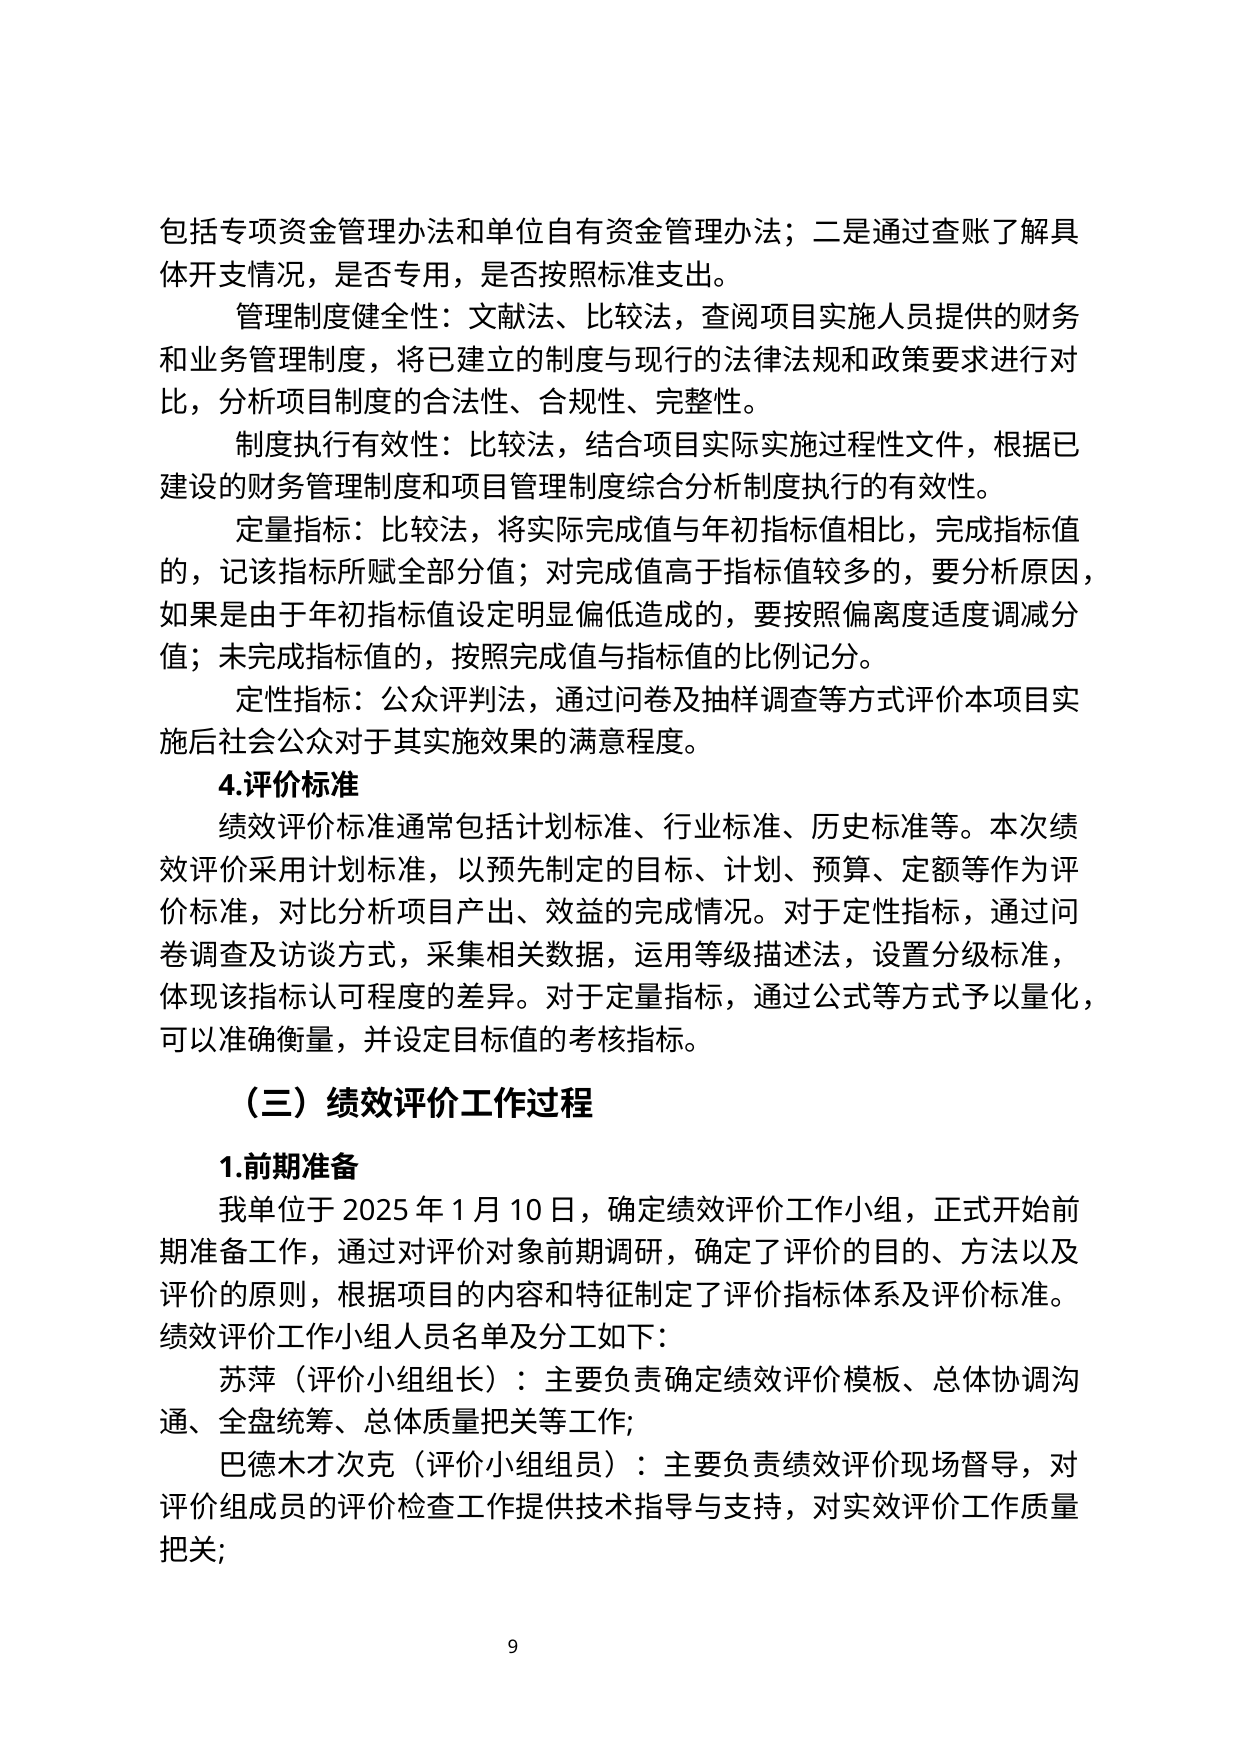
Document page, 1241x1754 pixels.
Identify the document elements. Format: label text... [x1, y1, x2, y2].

text 我单位于2025年1月10日，确定绩效评价工作小组，正式开始前期准备工作，通过对评价对象前期调研，确定了评价的目的、方法以及评价的原则，根据项目的内容和特征制定了评价指标体系及评价标准。绩效评价工作小组人员名单及分工如下： [159, 1186, 1081, 1356]
text 制度执行有效性：比较法，结合项目实际实施过程性文件，根据已建设的财务管理制度和项目管理制度综合分析制度执行的有效性。 [159, 421, 1081, 506]
text 管理制度健全性：文献法、比较法，查阅项目实施人员提供的财务和业务管理制度，将已建立的制度与现行的法律法规和政策要求进行对比，分析项目制度的合法性、合规性、完整性。 [159, 294, 1081, 421]
text 定量指标：比较法，将实际完成值与年初指标值相比，完成指标值的，记该指标所赋全部分值；对完成值高于指标值较多的，要分析原因，如果是由于年初指标值设定明显偏低造成的，要按照偏离度适度调减分值；未完成指标值的，按照完成值与指标值的比例记分。 [159, 506, 1081, 676]
text 绩效评价标准通常包括计划标准、行业标准、历史标准等。本次绩效评价采用计划标准，以预先制定的目标、计划、预算、定额等作为评价标准，对比分析项目产出、效益的完成情况。对于定性指标，通过问卷调查及访谈方式，采集相关数据，运用等级描述法，设置分级标准，体现该指标认可程度的差异。对于定量指标，通过公式等方式予以量化，可以准确衡量，并设定目标值的考核指标。 [159, 804, 1081, 1059]
text 巴德木才次克（评价小组组员）：主要负责绩效评价现场督导，对评价组成员的评价检查工作提供技术指导与支持，对实效评价工作质量把关; [159, 1441, 1081, 1569]
subtitle （三）绩效评价工作过程 [159, 1059, 1081, 1144]
text 定性指标：公众评判法，通过问卷及抽样调查等方式评价本项目实施后社会公众对于其实施效果的满意程度。 [159, 676, 1081, 761]
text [159, 209, 1081, 294]
text 苏萍（评价小组组长）：主要负责确定绩效评价模板、总体协调沟通、全盘统筹、总体质量把关等工作; [159, 1356, 1081, 1441]
subtitle 1.前期准备 [159, 1144, 1081, 1186]
subtitle 4.评价标准 [159, 761, 1081, 804]
